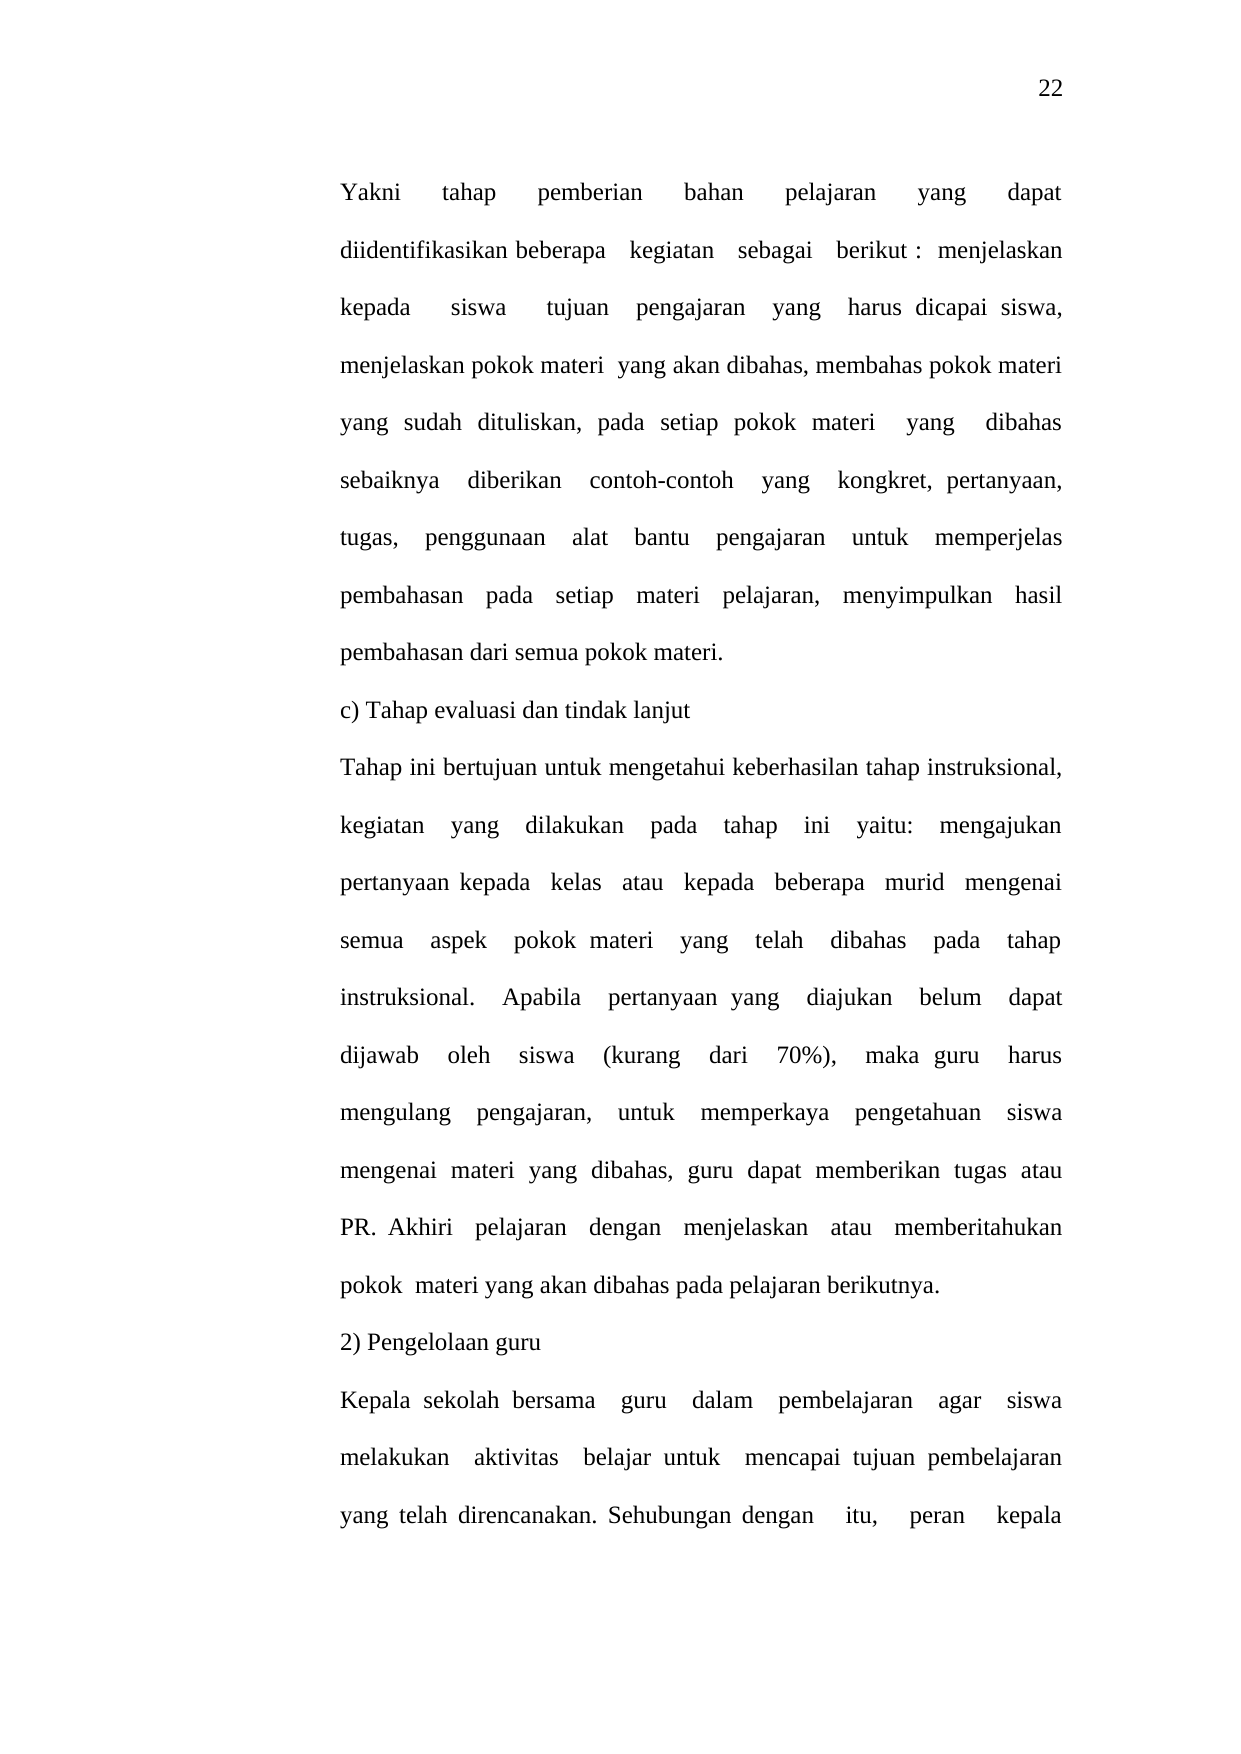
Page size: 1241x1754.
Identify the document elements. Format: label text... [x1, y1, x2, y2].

list 2) Pengelolaan guru [340, 1327, 1063, 1356]
list Tahap ini bertujuan untuk mengetahui keberhasilan tahap instruksional, kegiatan yang dilakukan pada tahap ini yaitu: mengajukan pertanyaan kepada kelas atau kepada beberapa murid mengenai semua aspek pokok materi yang telah dibahas pada tahap instruksional. Apabila pertanyaan yang diajukan belum dapat dijawab oleh siswa (kurang dari 70%), maka guru harus mengulang pengajaran, untuk memperkaya pengetahuan siswa mengenai materi yang dibahas, guru dapat memberikan tugas atau PR. Akhiri pelajaran dengan menjelaskan atau memberitahukan pokok materi yang akan dibahas pada pelajaran berikutnya. [340, 752, 1063, 1298]
list Yakni tahap pemberian bahan pelajaran yang dapat diidentifikasikan beberapa kegiatan sebagai berikut : menjelaskan kepada siswa tujuan pengajaran yang harus dicapai siswa, menjelaskan pokok materi yang akan dibahas, membahas pokok materi yang sudah dituliskan, pada setiap pokok materi yang dibahas sebaiknya diberikan contoh-contoh yang kongkret, pertanyaan, tugas, penggunaan alat bantu pengajaran untuk memperjelas pembahasan pada setiap materi pelajaran, menyimpulkan hasil pembahasan dari semua pokok materi. [340, 177, 1063, 666]
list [340, 1385, 1063, 1528]
list c) Tahap evaluasi dan tindak lanjut [340, 695, 1063, 723]
